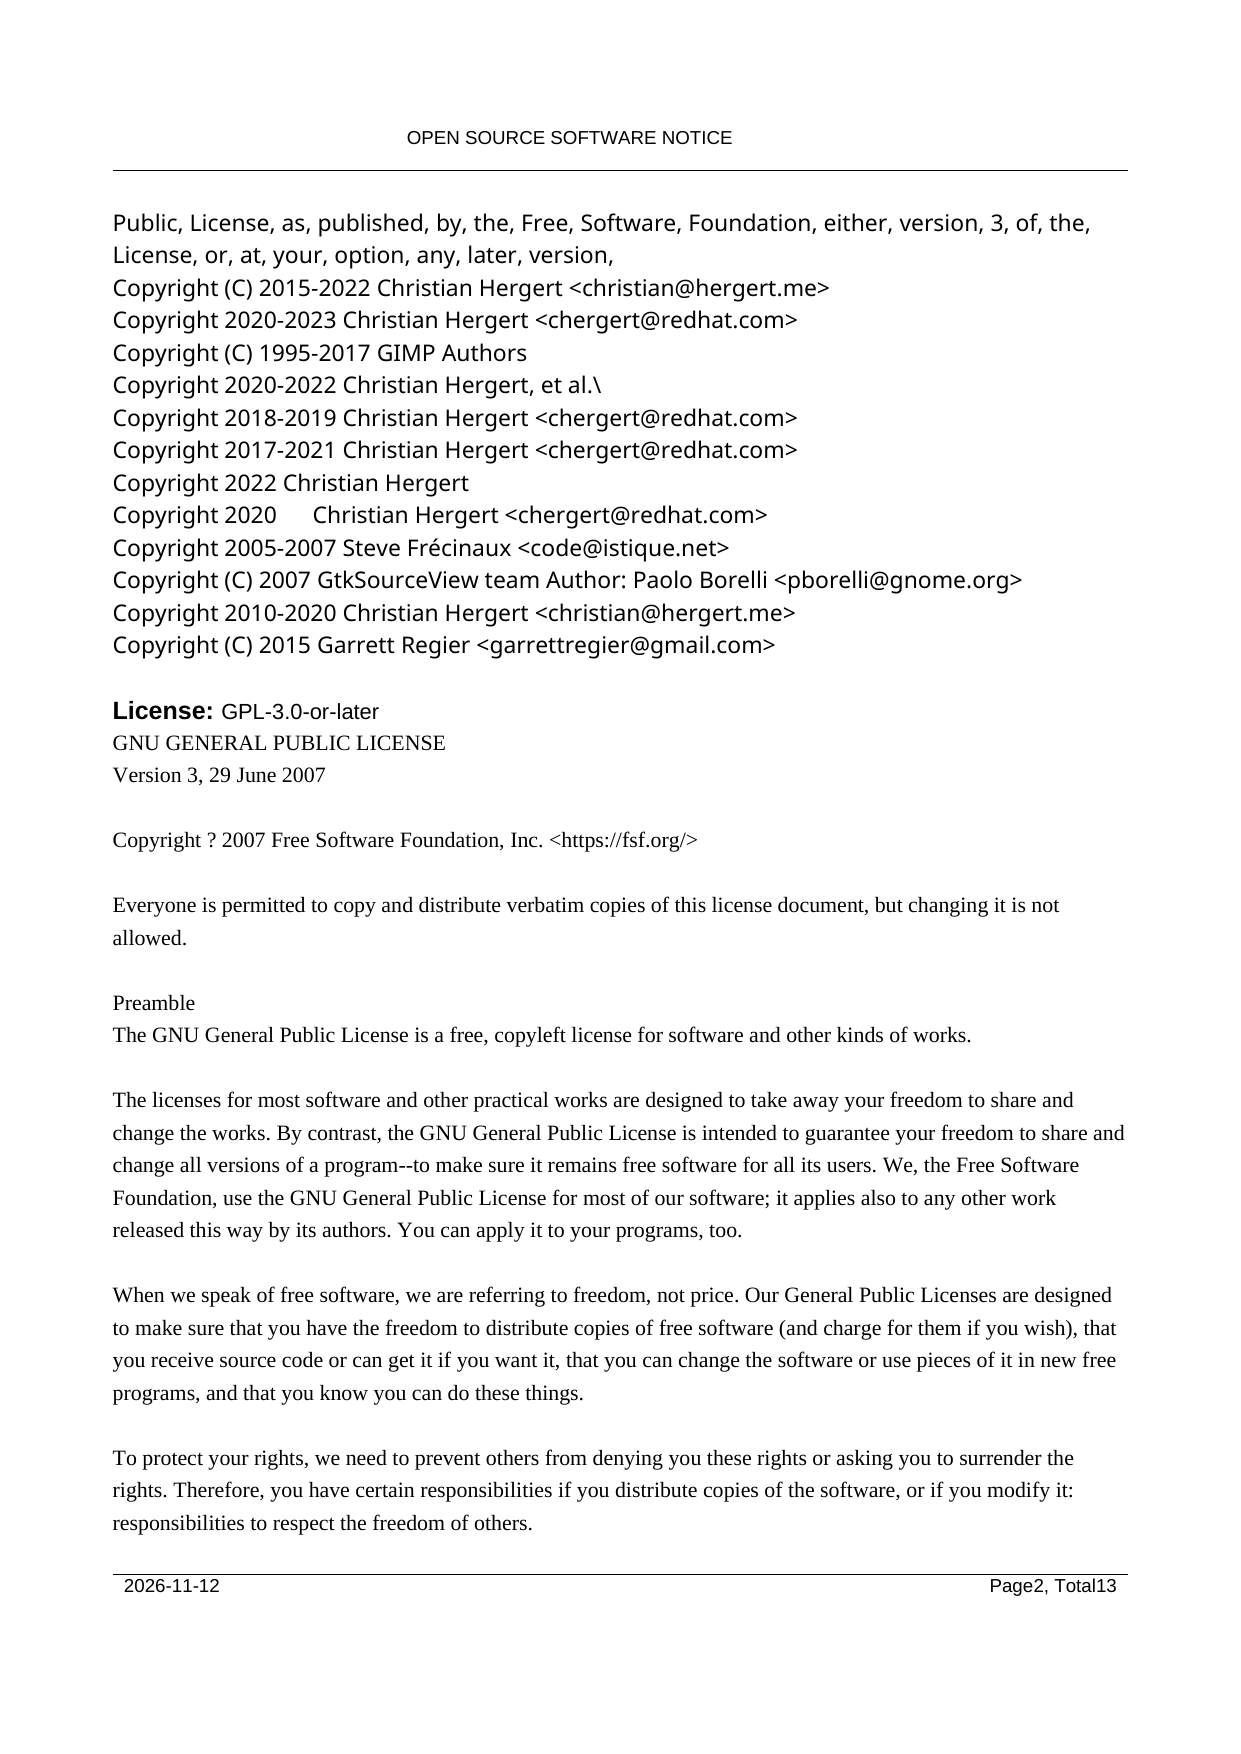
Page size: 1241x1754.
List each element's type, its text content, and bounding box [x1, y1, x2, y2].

text License: GPL-3.0-or-later [112, 694, 1128, 726]
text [112, 206, 1128, 694]
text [112, 726, 1128, 1539]
